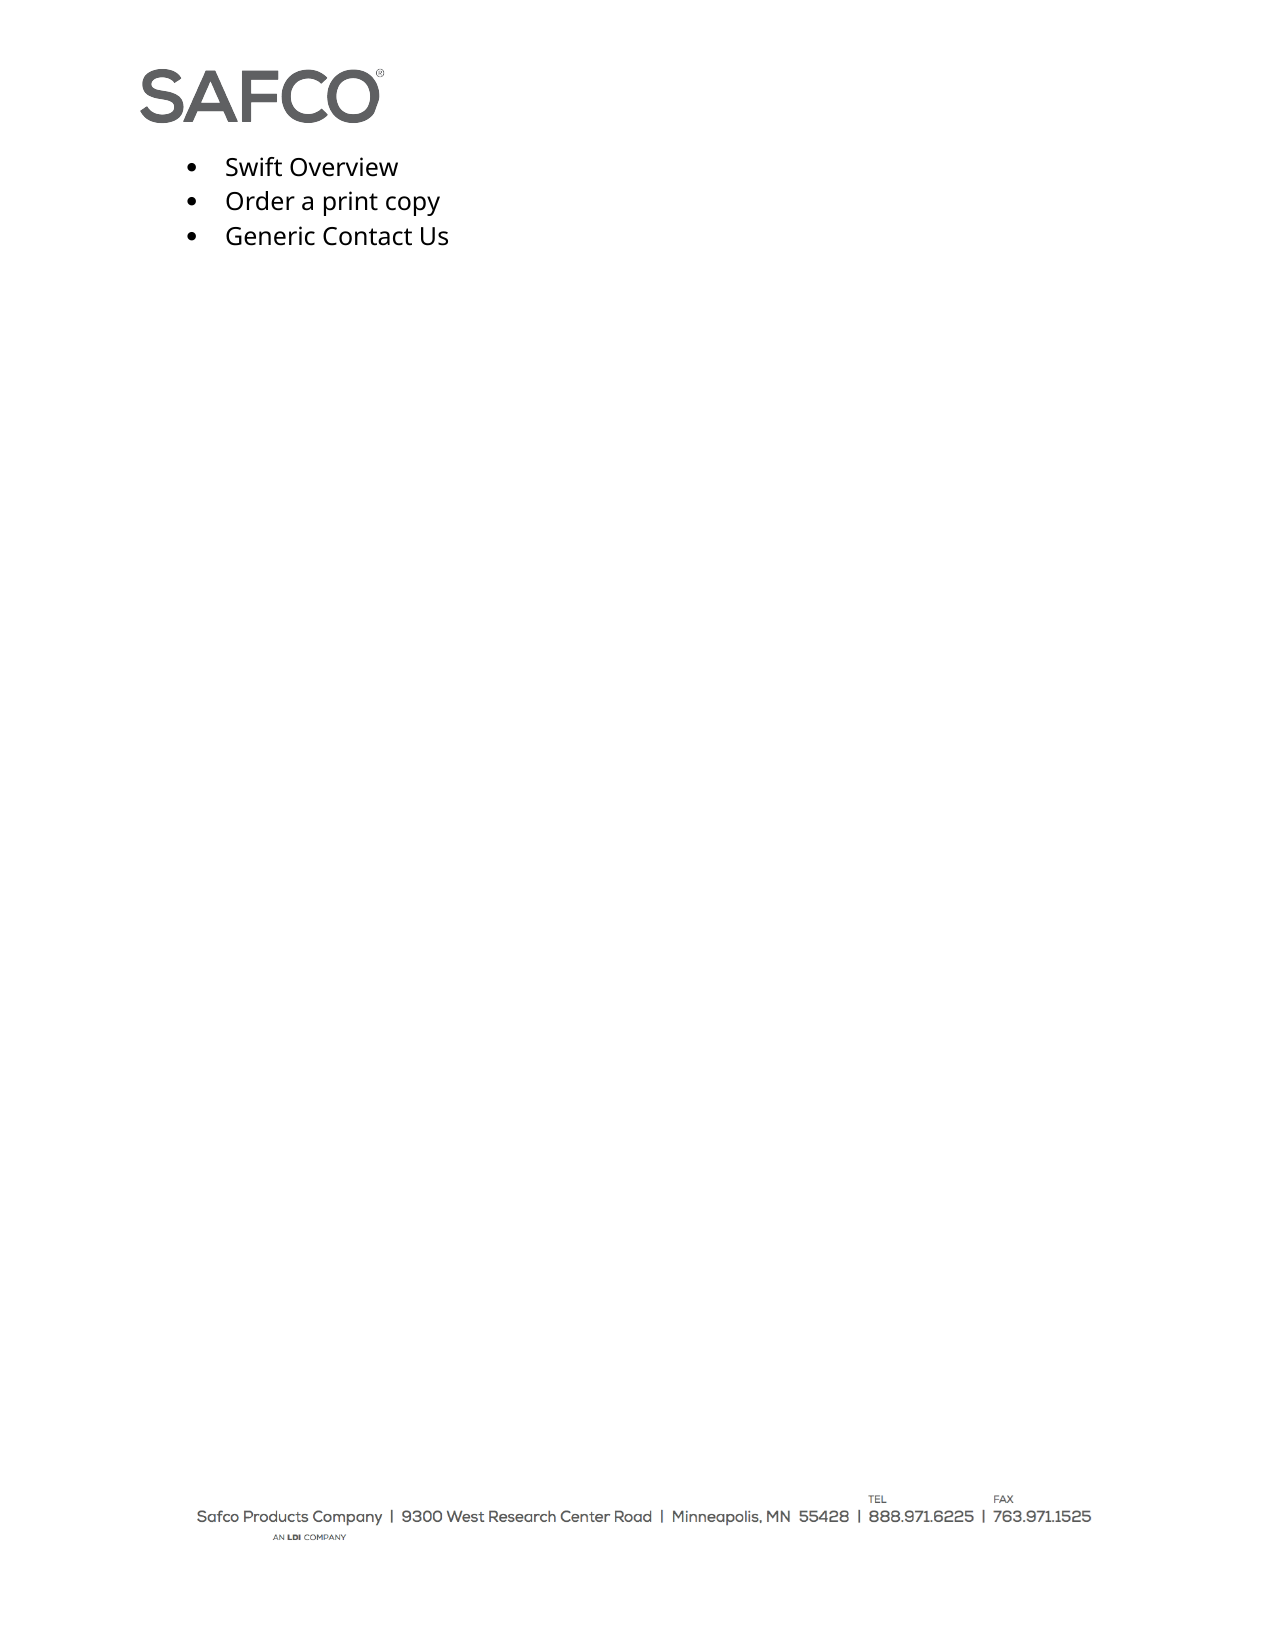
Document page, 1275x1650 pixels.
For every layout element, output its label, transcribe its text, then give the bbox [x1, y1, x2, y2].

list Swift Overview [187, 150, 1125, 184]
picture [150, 1468, 1124, 1575]
list Order a print copy [187, 184, 1125, 218]
list Generic Contact Us [187, 218, 1125, 252]
picture [133, 60, 389, 128]
